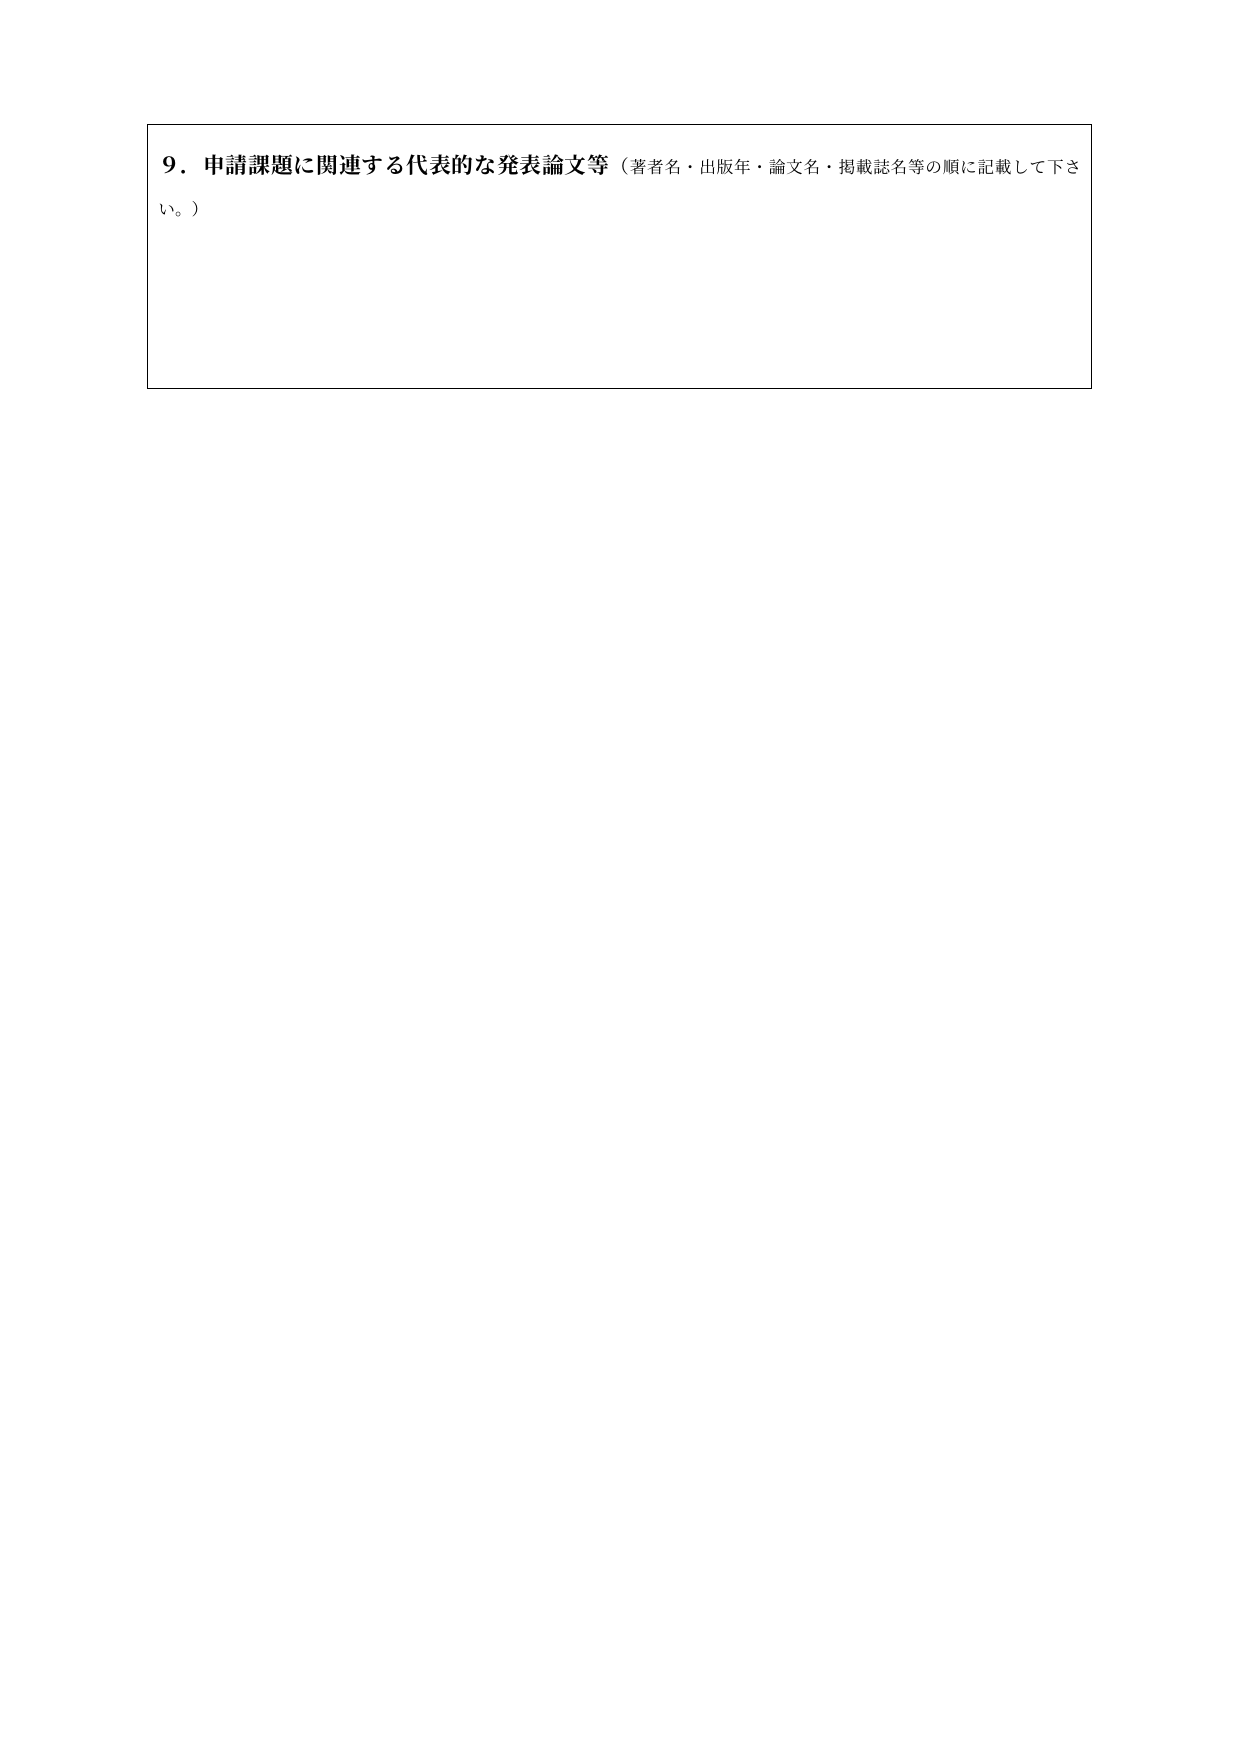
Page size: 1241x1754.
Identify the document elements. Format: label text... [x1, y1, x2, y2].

table_cell ９．申請課題に関連する代表的な発表論文等（著者名・出版年・論文名・掲載誌名等の順に記載して下さい。） [148, 125, 1091, 388]
